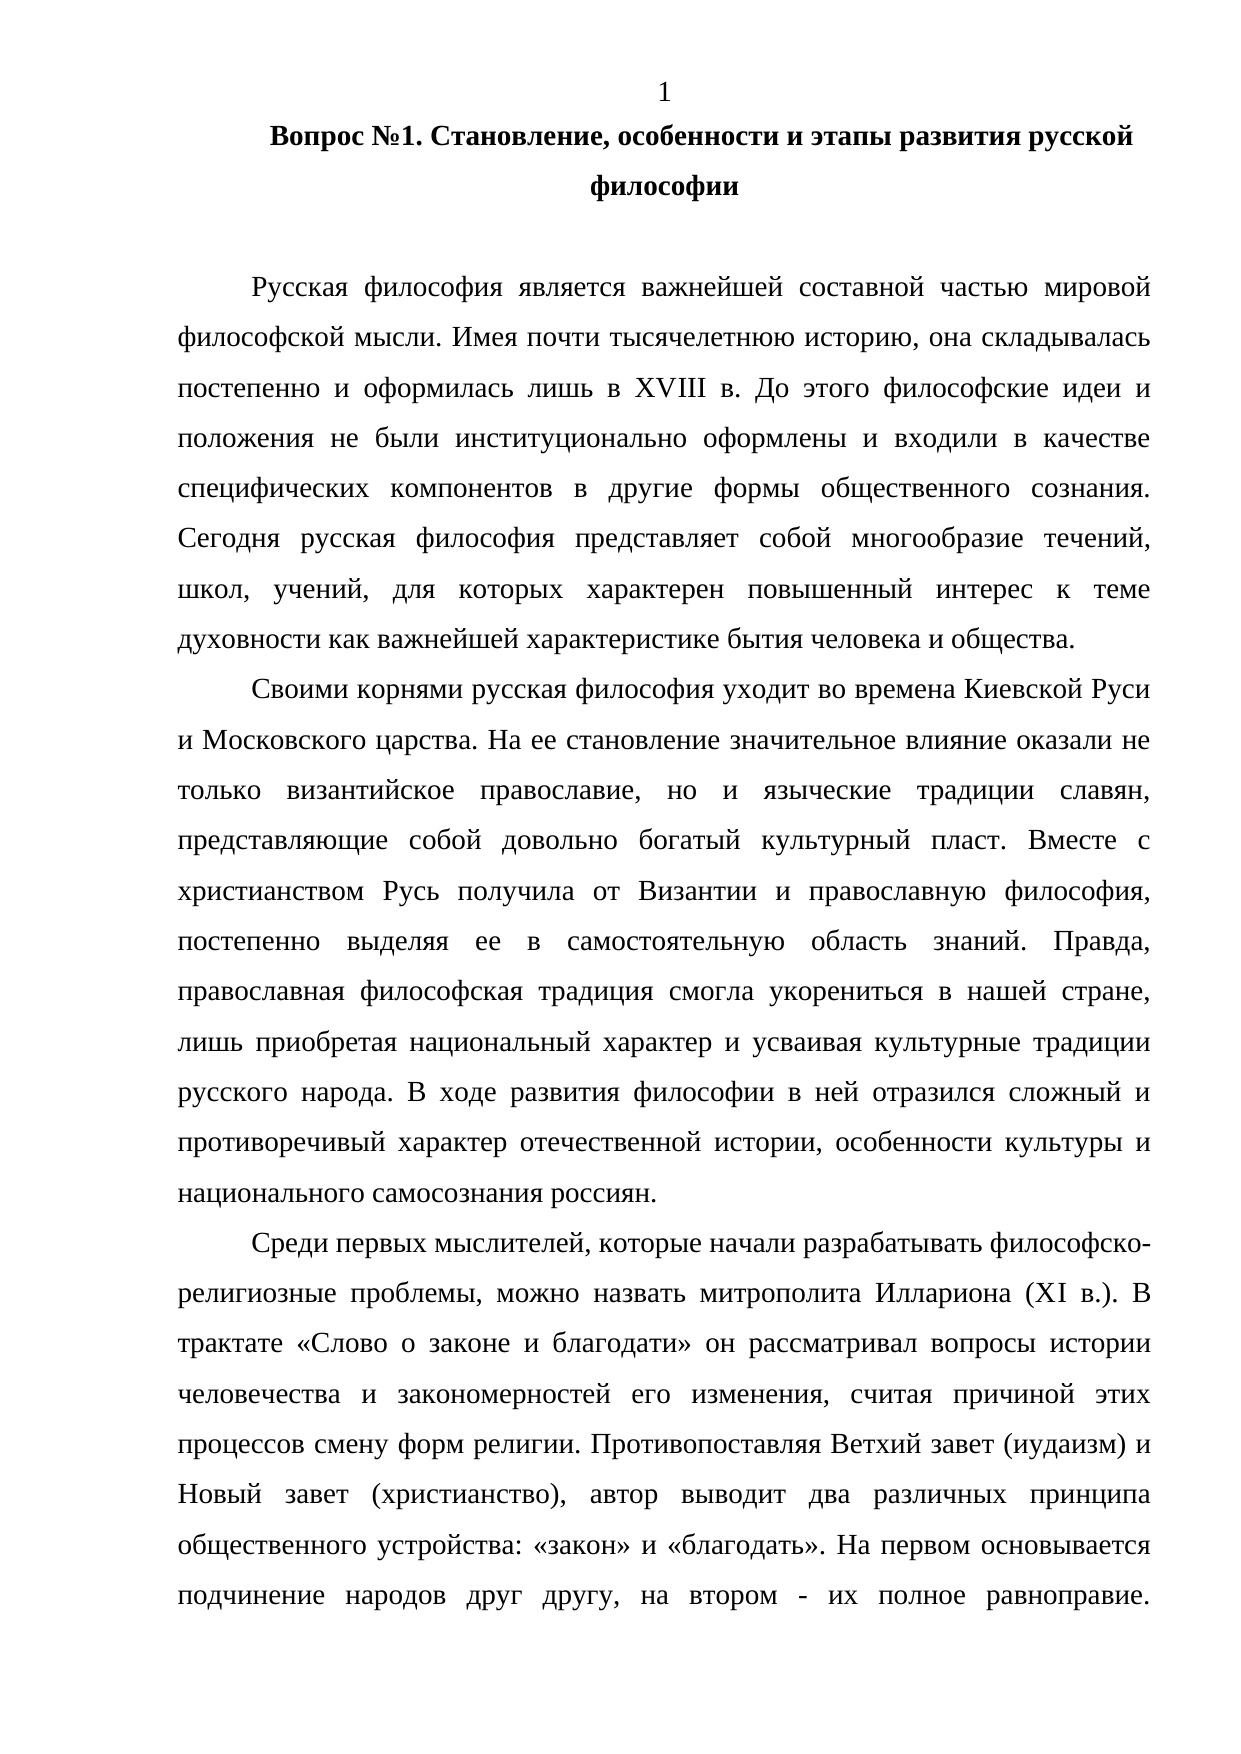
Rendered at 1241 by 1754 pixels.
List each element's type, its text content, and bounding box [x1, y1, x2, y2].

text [177, 1225, 1152, 1611]
text Своими корнями русская философия уходит во времена Киевской Руси и Московского царства. На ее становление значительное влияние оказали не только византийское православие, но и языческие традиции славян, представляющие собой довольно богатый культурный пласт. Вместе с христианством Русь получила от Византии и православную философия, постепенно выделяя ее в самостоятельную область знаний. Правда, православная философская традиция смогла укорениться в нашей стране, лишь приобретая национальный характер и усваивая культурные традиции русского народа. В ходе развития философии в ней отразился сложный и противоречивый характер отечественной истории, особенности культуры и национального самосознания россиян. [177, 672, 1152, 1208]
text Вопрос №1. Становление, особенности и этапы развития русской философии [177, 118, 1152, 202]
text Русская философия является важнейшей составной частью мировой философской мысли. Имея почти тысячелетнюю историю, она складывалась постепенно и оформилась лишь в XVIII в. До этого философские идеи и положения не были институционально оформлены и входили в качестве специфических компонентов в другие формы общественного сознания. Сегодня русская философия представляет собой многообразие течений, школ, учений, для которых характерен повышенный интерес к теме духовности как важнейшей характеристике бытия человека и общества. [177, 269, 1152, 655]
